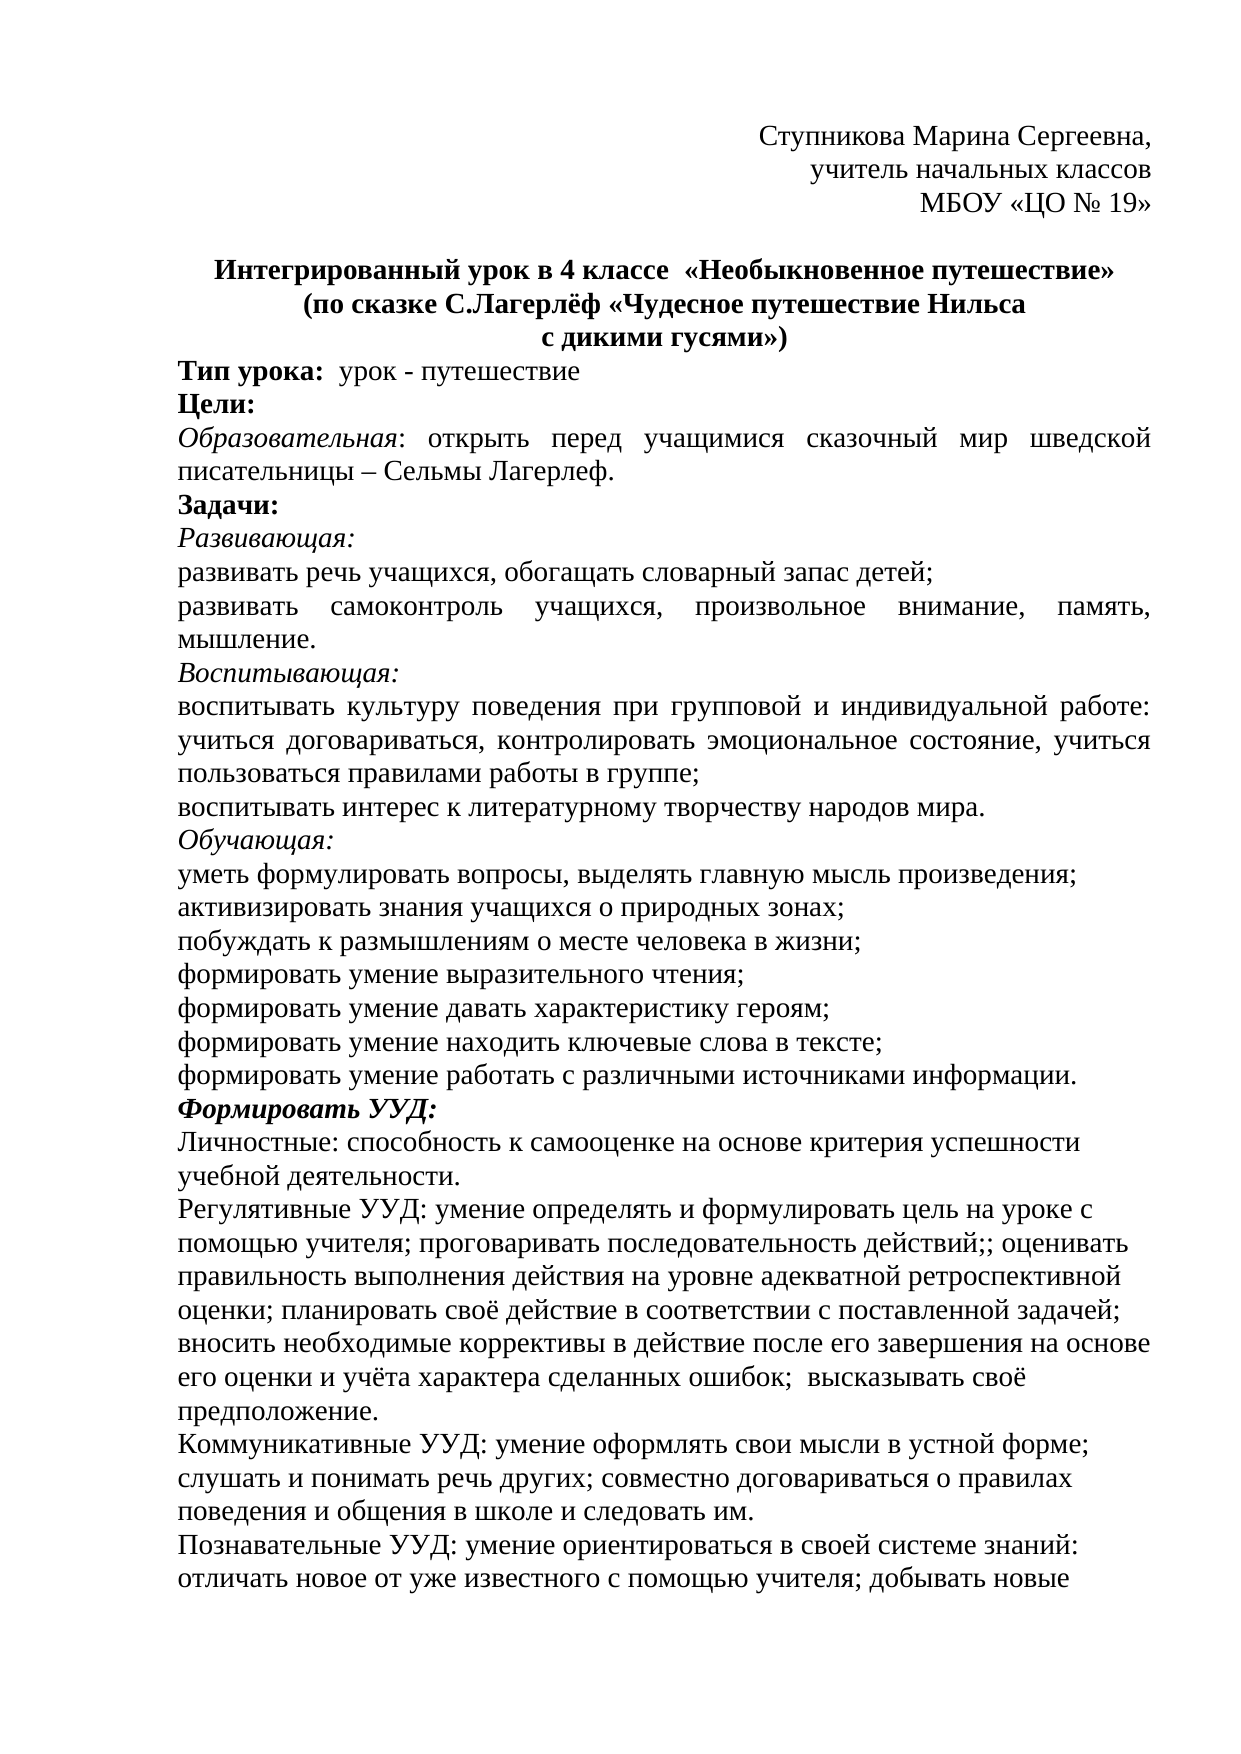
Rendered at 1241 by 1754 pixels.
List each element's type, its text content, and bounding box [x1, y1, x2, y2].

text Обучающая: [177, 822, 1152, 856]
text МБОУ «ЦО № 19» [177, 185, 1152, 219]
text Воспитывающая: [177, 655, 1152, 688]
text формировать умение находить ключевые слова в тексте; [177, 1024, 1152, 1057]
text Развивающая: [177, 521, 1152, 554]
text Коммуникативные УУД: умение оформлять свои мысли в устной форме; слушать и понимать речь других; совместно договариваться о правилах поведения и общения в школе и следовать им. [177, 1426, 1152, 1527]
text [177, 1527, 1152, 1594]
text учитель начальных классов [177, 152, 1152, 185]
text развивать самоконтроль учащихся, произвольное внимание, память, мышление. [177, 588, 1152, 655]
text Регулятивные УУД: умение определять и формулировать цель на уроке с помощью учителя; проговаривать последовательность действий;; оценивать правильность выполнения действия на уровне адекватной ретроспективной оценки; планировать своё действие в соответствии с поставленной задачей; вносить необходимые коррективы в действие после его завершения на основе его оценки и учёта характера сделанных ошибок; высказывать своё предположение. [177, 1191, 1152, 1426]
text развивать речь учащихся, обогащать словарный запас детей; [177, 554, 1152, 588]
text Личностные: способность к самооценке на основе критерия успешности учебной деятельности. [177, 1124, 1152, 1191]
text побуждать к размышлениям о месте человека в жизни; [177, 923, 1152, 957]
text формировать умение давать характеристику героям; [177, 990, 1152, 1024]
text формировать умение выразительного чтения; [177, 957, 1152, 990]
text формировать умение работать с различными источниками информации. [177, 1057, 1152, 1091]
text уметь формулировать вопросы, выделять главную мысль произведения; [177, 856, 1152, 889]
text воспитывать культуру поведения при групповой и индивидуальной работе: учиться договариваться, контролировать эмоциональное состояние, учиться пользоваться правилами работы в группе; [177, 688, 1152, 789]
text Образовательная: открыть перед учащимися сказочный мир шведской писательницы – Сельмы Лагерлеф. [177, 420, 1152, 487]
text Цели: [177, 386, 1152, 420]
text Формировать УУД: [177, 1091, 1152, 1124]
text воспитывать интерес к литературному творчеству народов мира. [177, 789, 1152, 822]
text активизировать знания учащихся о природных зонах; [177, 889, 1152, 923]
text Задачи: [177, 487, 1152, 521]
text Тип урока: урок - путешествие [177, 353, 1152, 386]
text Интегрированный урок в 4 классе «Необыкновенное путешествие» (по сказке С.Лагерлёф «Чудесное путешествие Нильса с дикими гусями») [177, 252, 1152, 353]
text Ступникова Марина Сергеевна, [177, 118, 1152, 152]
